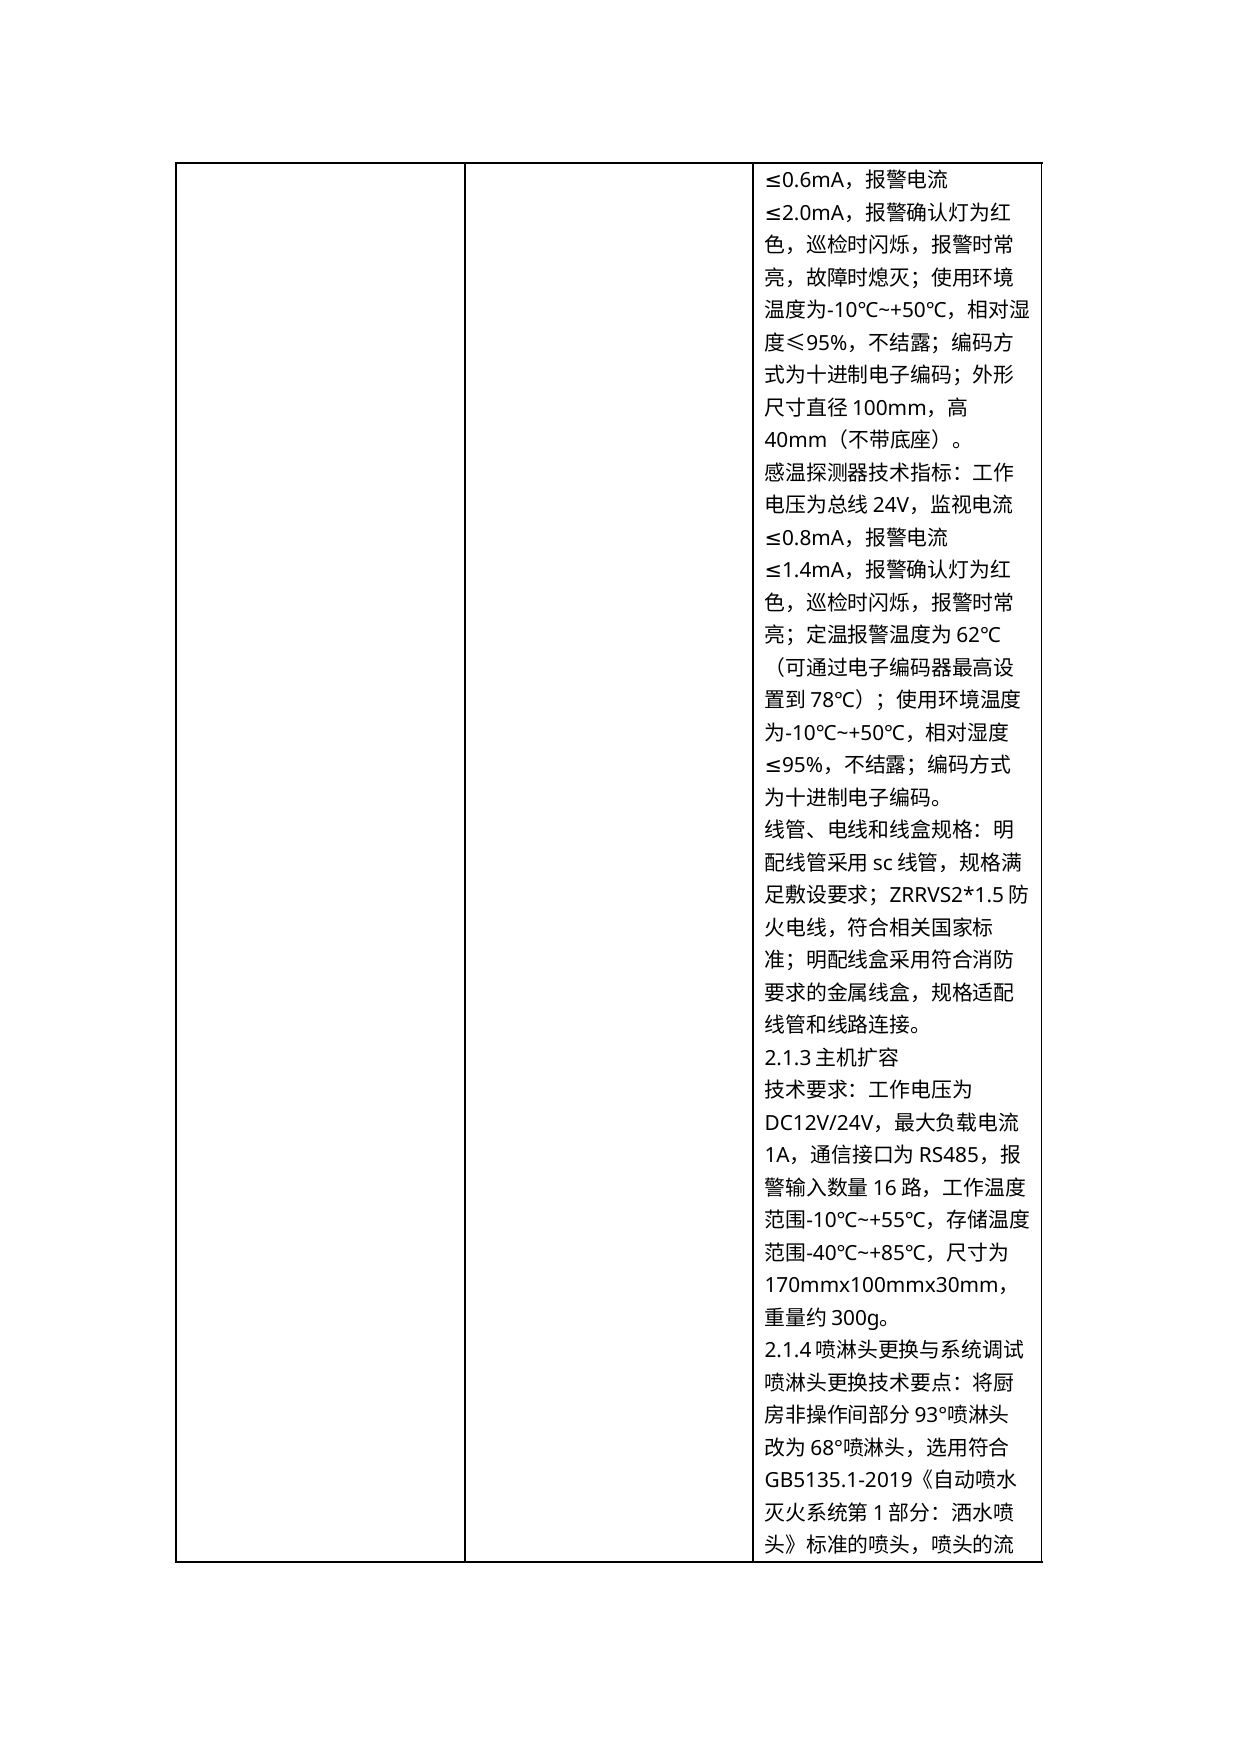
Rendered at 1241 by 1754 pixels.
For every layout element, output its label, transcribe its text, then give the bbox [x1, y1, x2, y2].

table_cell 2 [177, 164, 464, 1561]
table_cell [754, 164, 1041, 1561]
table_cell ★ [466, 164, 752, 1561]
